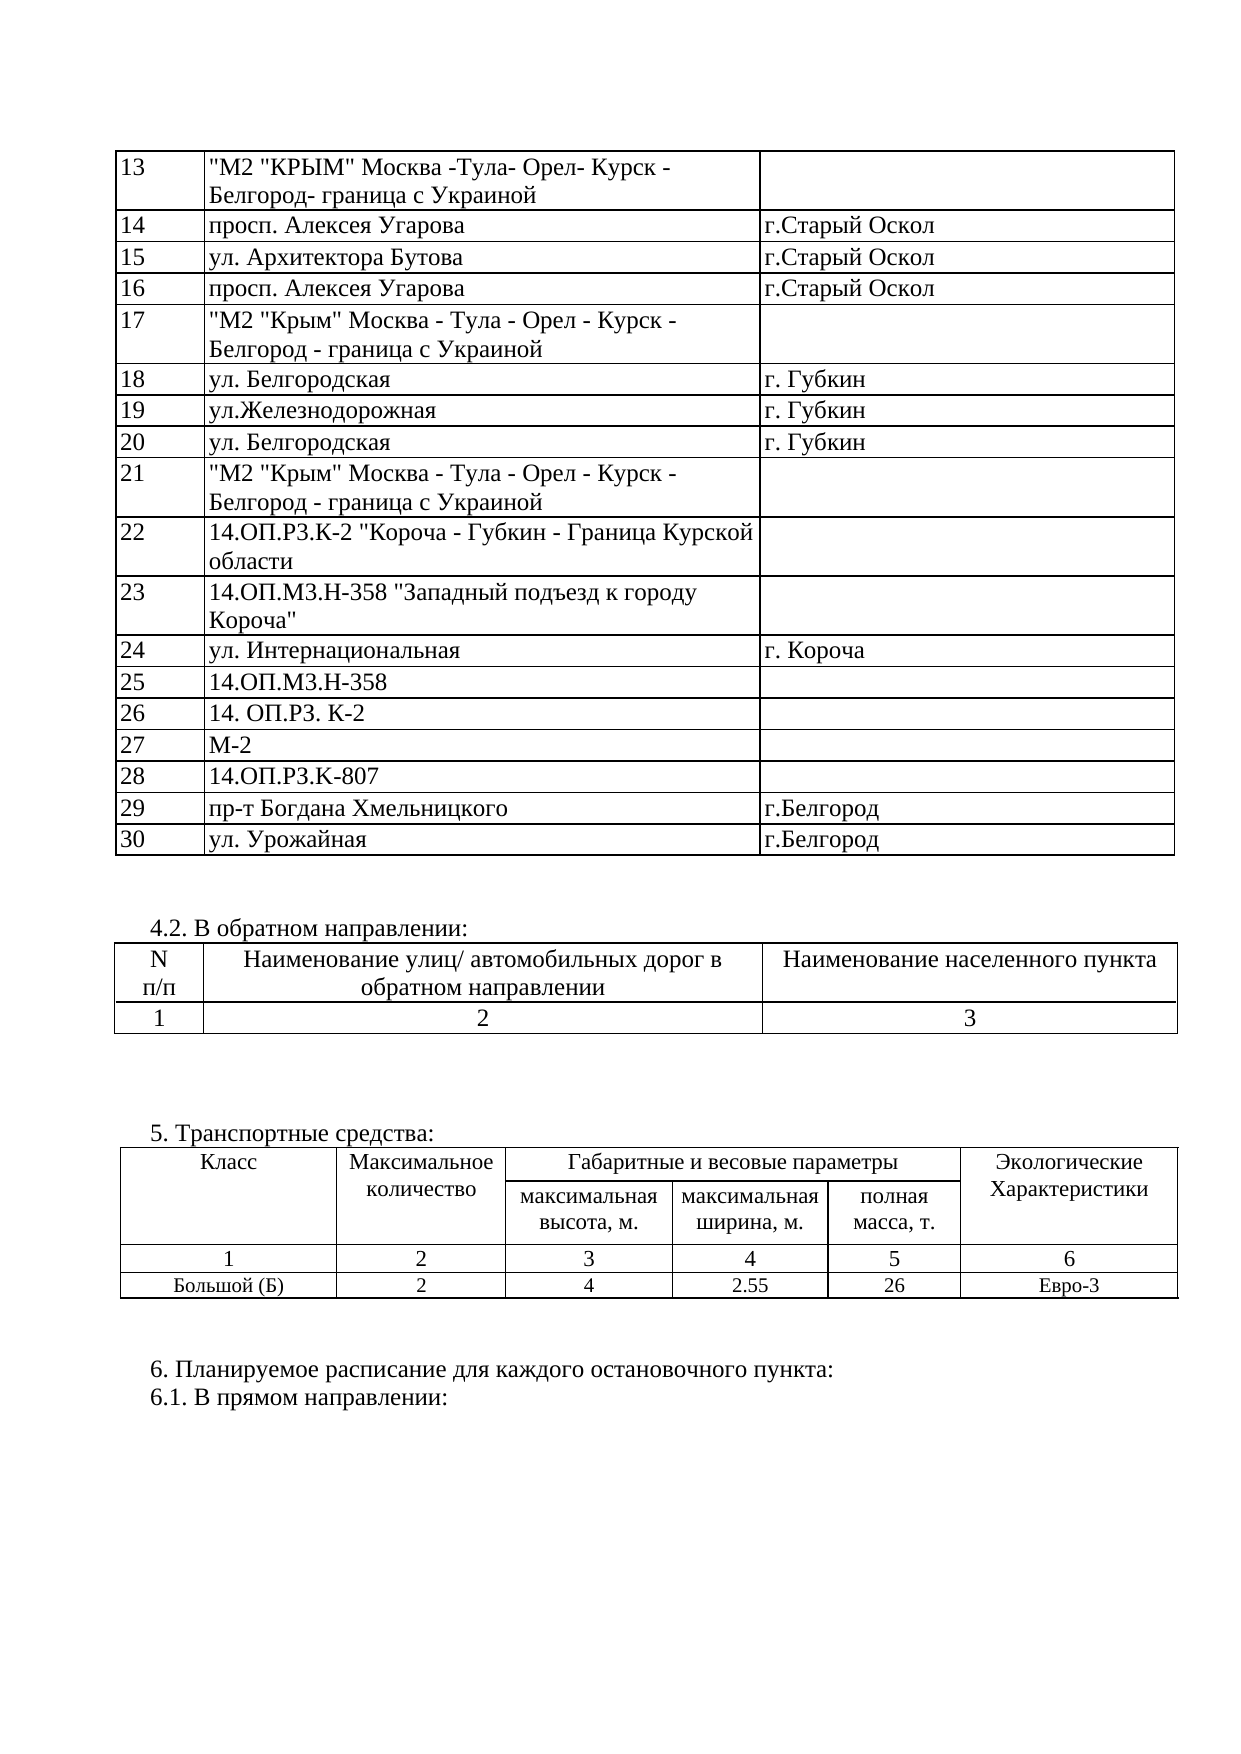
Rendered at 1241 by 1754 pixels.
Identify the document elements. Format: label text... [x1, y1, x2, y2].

table_cell ул. Белгородская [205, 364, 759, 394]
table_cell 13 [117, 152, 204, 209]
text 6. Планируемое расписание для каждого остановочного пункта: [150, 1354, 1090, 1382]
table_cell г.Белгород [761, 793, 1174, 823]
table_cell 19 [117, 396, 204, 425]
table_cell 1 [115, 1002, 203, 1033]
table_cell "М2 "Крым" Москва - Тула - Орел - Курск - Белгород - граница с Украиной [205, 305, 759, 362]
table_cell 27 [117, 730, 204, 760]
table_header Наименование населенного пункта [763, 944, 1177, 1001]
table_cell просп. Алексея Угарова [205, 274, 759, 303]
table_cell ул. Архитектора Бутова [205, 242, 759, 272]
table_cell "М2 "Крым" Москва - Тула - Орел - Курск - Белгород - граница с Украиной [205, 458, 759, 516]
table_header Класс [121, 1148, 336, 1243]
table_cell 14.ОП.РЗ.K-807 [205, 762, 759, 791]
table_cell 17 [117, 305, 204, 362]
table_cell г. Губкин [761, 427, 1174, 457]
table_cell 3 [506, 1245, 672, 1271]
table_cell [761, 730, 1174, 760]
table_cell 26 [117, 699, 204, 728]
table_cell 2 [337, 1245, 505, 1271]
table_cell 23 [117, 577, 204, 634]
table_cell 20 [117, 427, 204, 457]
table_header Экологические Характеристики [961, 1148, 1177, 1243]
table_cell 2 [204, 1003, 762, 1033]
table_cell 25 [117, 667, 204, 697]
table_cell [761, 667, 1174, 697]
table_cell Евро-3 [961, 1273, 1177, 1297]
table_cell 22 [117, 518, 204, 575]
table_cell ул. Белгородская [205, 427, 759, 457]
table_cell 2 [337, 1273, 505, 1297]
table_cell 1 [121, 1245, 336, 1271]
table_cell ул.Железнодорожная [205, 396, 759, 425]
table_header N п/п [115, 944, 203, 1001]
table_cell г. Губкин [761, 364, 1174, 394]
table_cell г.Старый Оскол [761, 274, 1174, 303]
table_cell [761, 152, 1174, 209]
table_cell г.Старый Оскол [761, 242, 1174, 272]
table_cell просп. Алексея Угарова [205, 211, 759, 241]
text 5. Транспортные средства: [150, 1118, 1090, 1147]
table_cell [761, 762, 1174, 791]
table_cell [761, 699, 1174, 728]
table_cell максимальная высота, м. [506, 1182, 672, 1243]
table_cell "М2 "КРЫМ" Москва -Тула- Орел- Курск - Белгород- граница с Украиной [205, 152, 759, 209]
table_cell 5 [829, 1245, 960, 1271]
table_cell максимальная ширина, м. [673, 1182, 827, 1243]
text 4.2. В обратном направлении: [150, 913, 1090, 942]
table_cell пр-т Богдана Хмельницкого [205, 793, 759, 823]
table_header Наименование улиц/ автомобильных дорог в обратном направлении [204, 944, 762, 1001]
table_header Максимальное количество [337, 1148, 505, 1243]
table_cell г. Короча [761, 636, 1174, 666]
table_cell г. Губкин [761, 396, 1174, 425]
table_cell 16 [117, 274, 204, 303]
table_cell 28 [117, 762, 204, 791]
table_cell 14.ОП.М3.Н-358 "Западный подъезд к городу Короча" [205, 577, 759, 634]
table_cell 4 [673, 1245, 827, 1271]
table_cell ул. Интернациональная [205, 636, 759, 666]
table_cell 14.ОП.М3.Н-358 [205, 667, 759, 697]
table_cell [761, 518, 1174, 575]
table_cell [761, 458, 1174, 516]
table_header Габаритные и весовые параметры [506, 1148, 960, 1180]
table_cell М-2 [205, 730, 759, 760]
text 6.1. В прямом направлении: [150, 1382, 1090, 1411]
table_cell 2.55 [673, 1273, 827, 1297]
table_cell 21 [117, 458, 204, 516]
table_cell [761, 305, 1174, 362]
table_cell 18 [117, 364, 204, 394]
table_cell 29 [117, 793, 204, 823]
table_cell 4 [506, 1273, 672, 1297]
table_cell полная масса, т. [829, 1182, 960, 1243]
table_cell 30 [117, 825, 204, 854]
table_cell [761, 577, 1174, 634]
table_cell 24 [117, 636, 204, 666]
table_cell ул. Урожайная [205, 825, 759, 854]
table_cell 26 [829, 1273, 960, 1297]
table_cell 3 [763, 1001, 1177, 1033]
table_cell 6 [961, 1245, 1177, 1271]
table_cell 14.ОП.Р3.К-2 "Короча - Губкин - Граница Курской области [205, 518, 759, 575]
table_cell 15 [117, 242, 204, 272]
table_cell г.Белгород [761, 825, 1174, 854]
table_cell Большой (Б) [121, 1273, 336, 1297]
table_cell 14 [117, 211, 204, 241]
table_cell 14. ОП.РЗ. К-2 [205, 699, 759, 728]
table_cell г.Старый Оскол [761, 211, 1174, 241]
